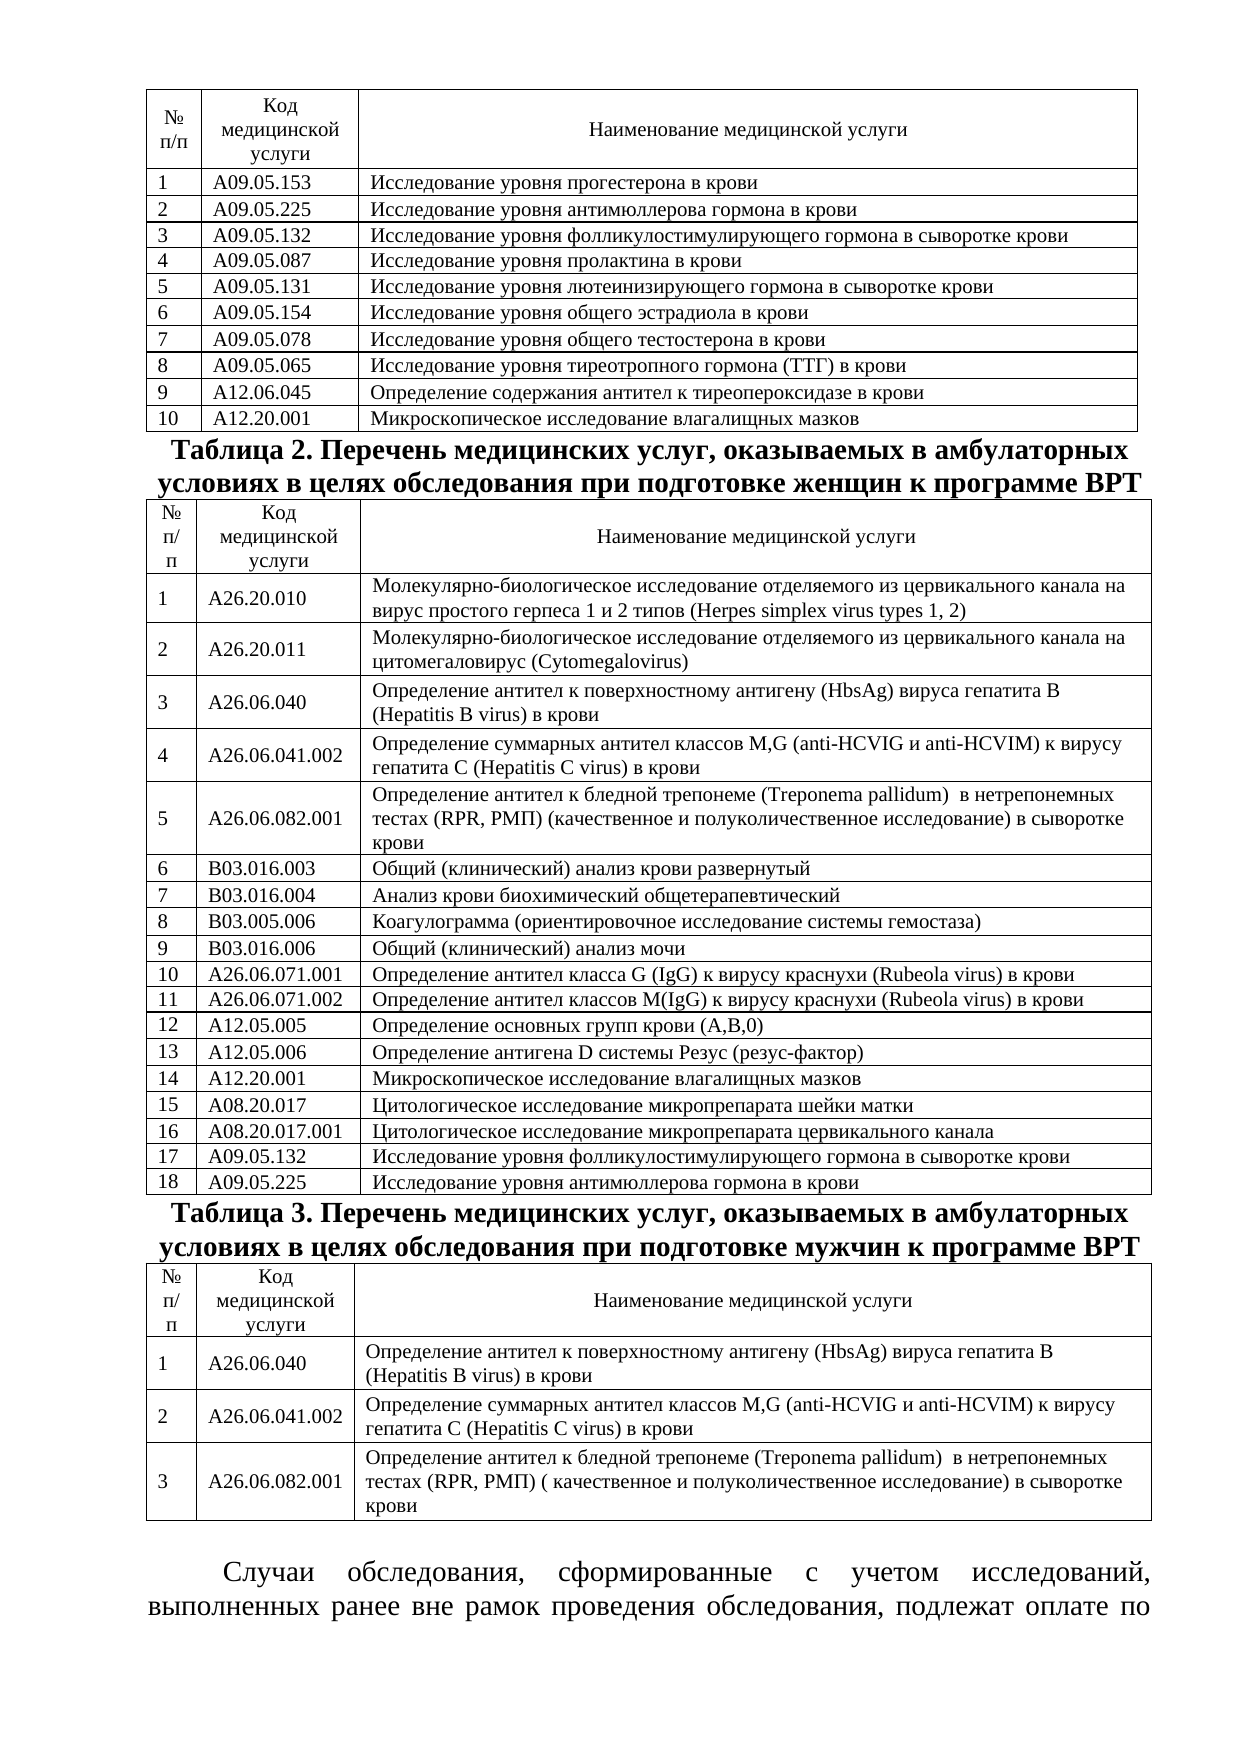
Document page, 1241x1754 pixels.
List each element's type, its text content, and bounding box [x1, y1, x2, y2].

table_cell Определение суммарных антител классов M,G (anti-HCVIG и anti-HCVIM) к вирусу гепатита С (Hepatitis C virus) в крови [361, 729, 1151, 781]
table_cell Молекулярно-биологическое исследование отделяемого из цервикального канала на вирус простого герпеса 1 и 2 типов (Herpes simplex virus types 1, 2) [361, 574, 1151, 622]
table_header Код медицинской услуги [197, 1264, 354, 1336]
table_cell А12.05.006 [197, 1039, 360, 1064]
table_cell A09.05.154 [202, 299, 358, 325]
table_header Наименование медицинской услуги [361, 500, 1151, 572]
table_cell 10 [147, 406, 201, 431]
table_cell Определение антител к поверхностному антигену (HbsAg) вируса гепатита В (Hepatitis B virus) в крови [361, 676, 1151, 728]
table_cell Коагулограмма (ориентировочное исследование системы гемостаза) [361, 908, 1151, 934]
table_cell 16 [147, 1119, 196, 1143]
table_cell В03.016.006 [197, 936, 360, 961]
table_cell A26.20.010 [197, 574, 360, 622]
table_cell Определение антител к бледной трепонеме (Treponema pallidum) в нетрепонемных тестах (RPR, PMП) (качественное и полуколичественное исследование) в сыворотке крови [361, 782, 1151, 854]
table_cell Исследование уровня антимюллерова гормона в крови [359, 196, 1137, 221]
table_cell В03.005.006 [197, 908, 360, 934]
table_cell Микроскопическое исследование влагалищных мазков [361, 1066, 1151, 1091]
text Таблица 3. Перечень медицинских услуг, оказываемых в амбулаторных условиях в целях обследования при подготовке мужчин к программе ВРТ [148, 1195, 1152, 1262]
table_cell 5 [147, 274, 201, 298]
table_cell 3 [147, 676, 196, 728]
text Таблица 2. Перечень медицинских услуг, оказываемых в амбулаторных условиях в целях обследования при подготовке женщин к программе ВРТ [148, 432, 1152, 499]
table_cell 9 [147, 936, 196, 961]
table_cell A12.06.045 [202, 379, 358, 404]
table_header № п/п [147, 1264, 196, 1336]
table_cell Исследование уровня фолликулостимулирующего гормона в сыворотке крови [359, 223, 1137, 247]
table_cell 13 [147, 1039, 196, 1064]
table_cell A26.20.011 [197, 623, 360, 675]
table_cell А26.06.071.001 [197, 962, 360, 986]
table_cell A09.05.153 [202, 169, 358, 195]
table_cell 7 [147, 326, 201, 351]
table_cell 12 [147, 1013, 196, 1038]
table_cell 1 [147, 169, 201, 195]
table_cell В03.016.004 [197, 882, 360, 907]
table_cell Исследование уровня лютеинизирующего гормона в сыворотке крови [359, 274, 1137, 298]
table_cell Исследование уровня пролактина в крови [359, 248, 1137, 273]
table_cell А08.20.017 [197, 1092, 360, 1118]
table_cell Определение антител класса G (IgG) к вирусу краснухи (Rubeola virus) в крови [361, 962, 1151, 986]
table_cell 1 [147, 574, 196, 622]
table_cell Определение суммарных антител классов M,G (anti-HCVIG и anti-HCVIM) к вирусу гепатита С (Hepatitis C virus) в крови [355, 1390, 1151, 1442]
table_cell A09.05.078 [202, 326, 358, 351]
table_cell 18 [147, 1169, 196, 1194]
table_cell А26.06.082.001 [197, 1443, 354, 1520]
table_cell Исследование уровня общего тестостерона в крови [359, 326, 1137, 351]
table_cell A09.05.132 [197, 1144, 360, 1168]
table_cell 4 [147, 248, 201, 273]
table_cell 14 [147, 1066, 196, 1091]
table_cell 1 [147, 1337, 196, 1389]
table_cell В03.016.003 [197, 855, 360, 881]
table_header Код медицинской услуги [197, 500, 360, 572]
table_cell А12.05.005 [197, 1013, 360, 1038]
table_cell 7 [147, 882, 196, 907]
table_cell 6 [147, 299, 201, 325]
table_cell 17 [147, 1144, 196, 1168]
table_cell Общий (клинический) анализ мочи [361, 936, 1151, 961]
table_cell Цитологическое исследование микропрепарата цервикального канала [361, 1119, 1151, 1143]
table_cell А26.06.040 [197, 676, 360, 728]
table_cell A09.05.225 [197, 1169, 360, 1194]
table_cell 4 [147, 729, 196, 781]
table_cell А12.20.001 [197, 1066, 360, 1091]
table_cell Определение антител классов M(IgG) к вирусу краснухи (Rubeola virus) в крови [361, 987, 1151, 1011]
table_cell 11 [147, 987, 196, 1011]
table_header № п/п [147, 90, 201, 168]
table_cell А26.06.071.002 [197, 987, 360, 1011]
table_cell 2 [147, 196, 201, 221]
table_cell Исследование уровня общего эстрадиола в крови [359, 299, 1137, 325]
table_cell 5 [147, 782, 196, 854]
table_cell A09.05.087 [202, 248, 358, 273]
table_cell А26.06.082.001 [197, 782, 360, 854]
table_cell Анализ крови биохимический общетерапевтический [361, 882, 1151, 907]
table_cell Исследование уровня прогестерона в крови [359, 169, 1137, 195]
table_cell A09.05.065 [202, 353, 358, 378]
table_cell Определение основных групп крови (А,В,0) [361, 1013, 1151, 1038]
table_cell 15 [147, 1092, 196, 1118]
table_cell A09.05.132 [202, 223, 358, 247]
table_cell Микроскопическое исследование влагалищных мазков [359, 406, 1137, 431]
table_cell Определение антител к бледной трепонеме (Treponema pallidum) в нетрепонемных тестах (RPR, PMП) ( качественное и полуколичественное исследование) в сыворотке крови [355, 1443, 1151, 1520]
table_cell A12.20.001 [202, 406, 358, 431]
table_cell 10 [147, 962, 196, 986]
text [148, 1554, 1152, 1621]
table_cell А08.20.017.001 [197, 1119, 360, 1143]
table_cell Определение антител к поверхностному антигену (HbsAg) вируса гепатита В (Hepatitis B virus) в крови [355, 1337, 1151, 1389]
table_cell А26.06.041.002 [197, 1390, 354, 1442]
table_cell A09.05.131 [202, 274, 358, 298]
table_cell 6 [147, 855, 196, 881]
table_cell Исследование уровня фолликулостимулирующего гормона в сыворотке крови [361, 1144, 1151, 1168]
table_cell Определение содержания антител к тиреопероксидазе в крови [359, 379, 1137, 404]
table_cell Общий (клинический) анализ крови развернутый [361, 855, 1151, 881]
table_header № п/п [147, 500, 196, 572]
table_cell 2 [147, 623, 196, 675]
table_cell 8 [147, 353, 201, 378]
table_cell 3 [147, 1443, 196, 1520]
table_cell A09.05.225 [202, 196, 358, 221]
table_cell Исследование уровня антимюллерова гормона в крови [361, 1169, 1151, 1194]
table_cell 9 [147, 379, 201, 404]
table_cell 3 [147, 223, 201, 247]
table_cell А26.06.041.002 [197, 729, 360, 781]
table_header Код медицинской услуги [202, 90, 358, 168]
table_cell 8 [147, 908, 196, 934]
table_header Наименование медицинской услуги [359, 90, 1137, 168]
table_header Наименование медицинской услуги [355, 1264, 1151, 1336]
table_cell А26.06.040 [197, 1337, 354, 1389]
table_cell Цитологическое исследование микропрепарата шейки матки [361, 1092, 1151, 1118]
table_cell Молекулярно-биологическое исследование отделяемого из цервикального канала на цитомегаловирус (Cytomegalovirus) [361, 623, 1151, 675]
table_cell 2 [147, 1390, 196, 1442]
table_cell Исследование уровня тиреотропного гормона (ТТГ) в крови [359, 353, 1137, 378]
table_cell Определение антигена D системы Резус (резус-фактор) [361, 1039, 1151, 1064]
